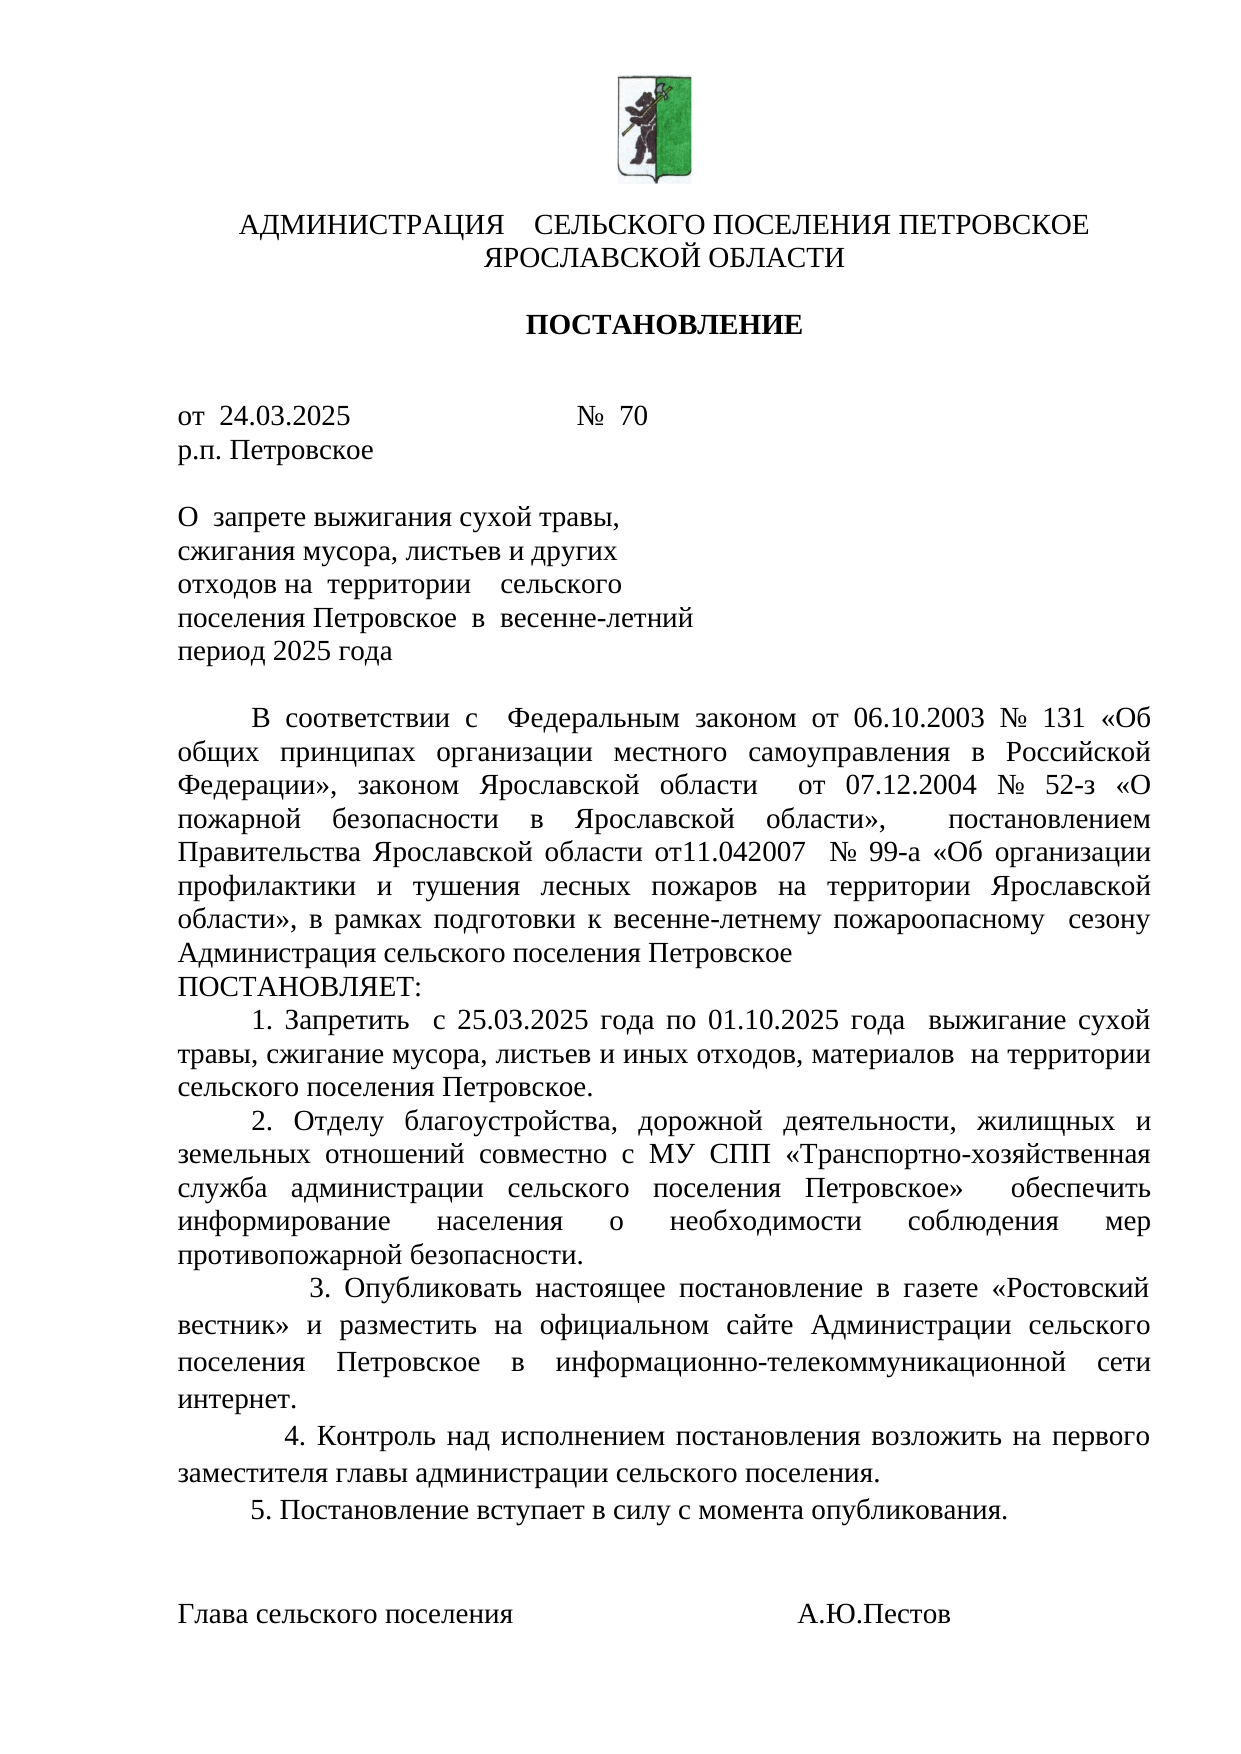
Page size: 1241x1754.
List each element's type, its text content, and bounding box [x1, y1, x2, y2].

text р.п. Петровское [177, 432, 1152, 466]
text 2. Отделу благоустройства, дорожной деятельности, жилищных и земельных отношений совместно с МУ СПП «Транспортно-хозяйственная служба администрации сельского поселения Петровское» обеспечить информирование населения о необходимости соблюдения мер противопожарной безопасности. [177, 1103, 1152, 1271]
text от 24.03.2025 № 70 [177, 398, 1152, 432]
text АДМИНИСТРАЦИЯ СЕЛЬСКОГО ПОСЕЛЕНИЯ ПЕТРОВСКОЕ [177, 207, 1152, 240]
text ПОСТАНОВЛЯЕТ: [177, 969, 1152, 1002]
text сжигания мусора, листьев и других [177, 533, 1152, 566]
text 3. Опубликовать настоящее постановление в газете «Ростовский вестник» и разместить на официальном сайте Администрации сельского поселения Петровское в информационно-телекоммуникационной сети интернет. [177, 1271, 1152, 1415]
text ПОСТАНОВЛЕНИЕ [177, 307, 1152, 341]
text О запрете выжигания сухой травы, [177, 499, 1152, 533]
text 1. Запретить с 25.03.2025 года по 01.10.2025 года выжигание сухой травы, сжигание мусора, листьев и иных отходов, материалов на территории сельского поселения Петровское. [177, 1002, 1152, 1103]
text отходов на территории сельского [177, 566, 1152, 600]
text поселения Петровское в весенне-летний [177, 600, 1152, 633]
text ЯРОСЛАВСКОЙ ОБЛАСТИ [177, 240, 1152, 274]
text 5. Постановление вступает в силу с момента опубликования. [177, 1492, 1152, 1525]
text Глава сельского поселения А.Ю.Пестов [177, 1596, 1152, 1629]
text период 2025 года [177, 633, 1152, 667]
picture [616, 75, 691, 182]
text 4. Контроль над исполнением постановления возложить на первого заместителя главы администрации сельского поселения. [177, 1418, 1152, 1488]
text В соответствии с Федеральным законом от 06.10.2003 № 131 «Об общих принципах организации местного самоуправления в Российской Федерации», законом Ярославской области от 07.12.2004 № 52-з «О пожарной безопасности в Ярославской области», постановлением Правительства Ярославской области от11.042007 № 99-а «Об организации профилактики и тушения лесных пожаров на территории Ярославской области», в рамках подготовки к весенне-летнему пожароопасному сезону Администрация сельского поселения Петровское [177, 700, 1152, 969]
